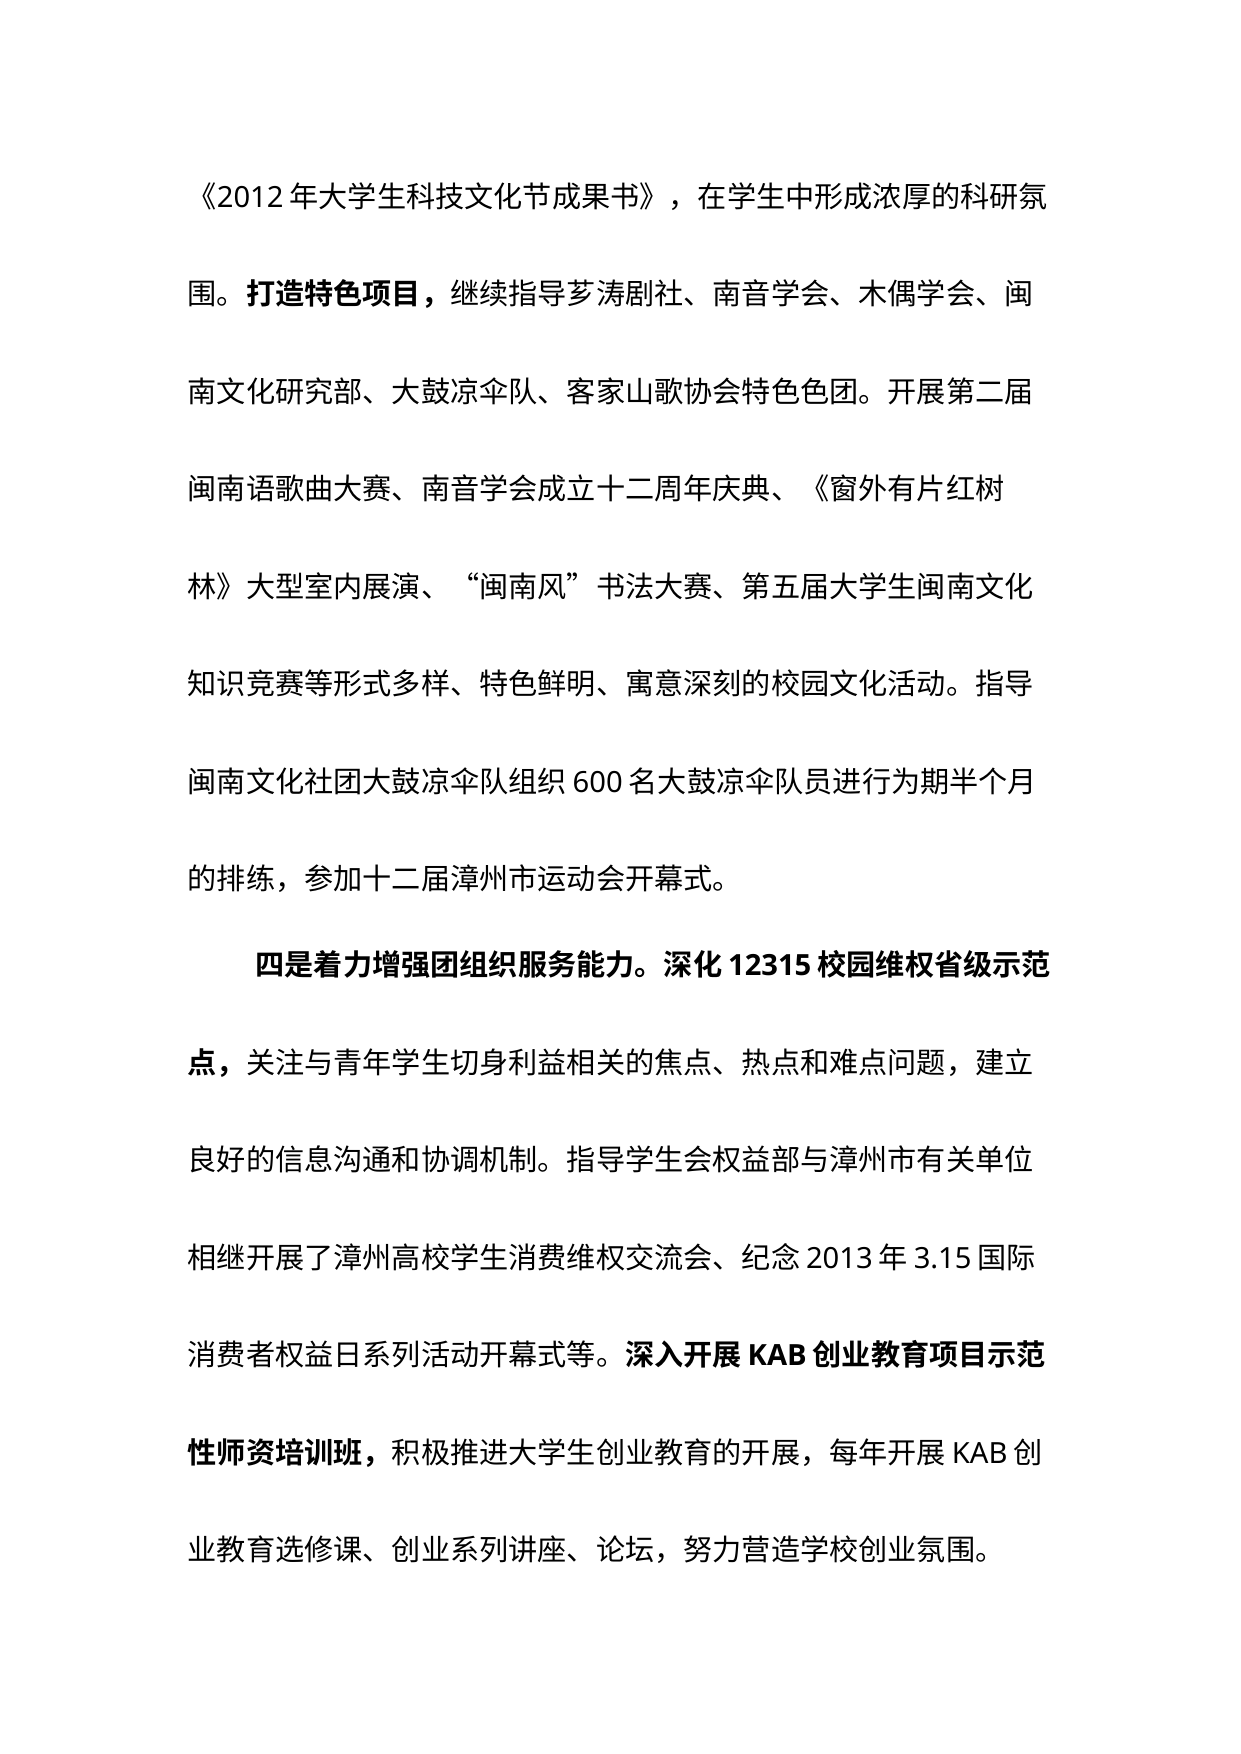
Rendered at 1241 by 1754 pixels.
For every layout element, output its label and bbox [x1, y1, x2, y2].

text [187, 162, 1053, 909]
text [187, 931, 1053, 1581]
